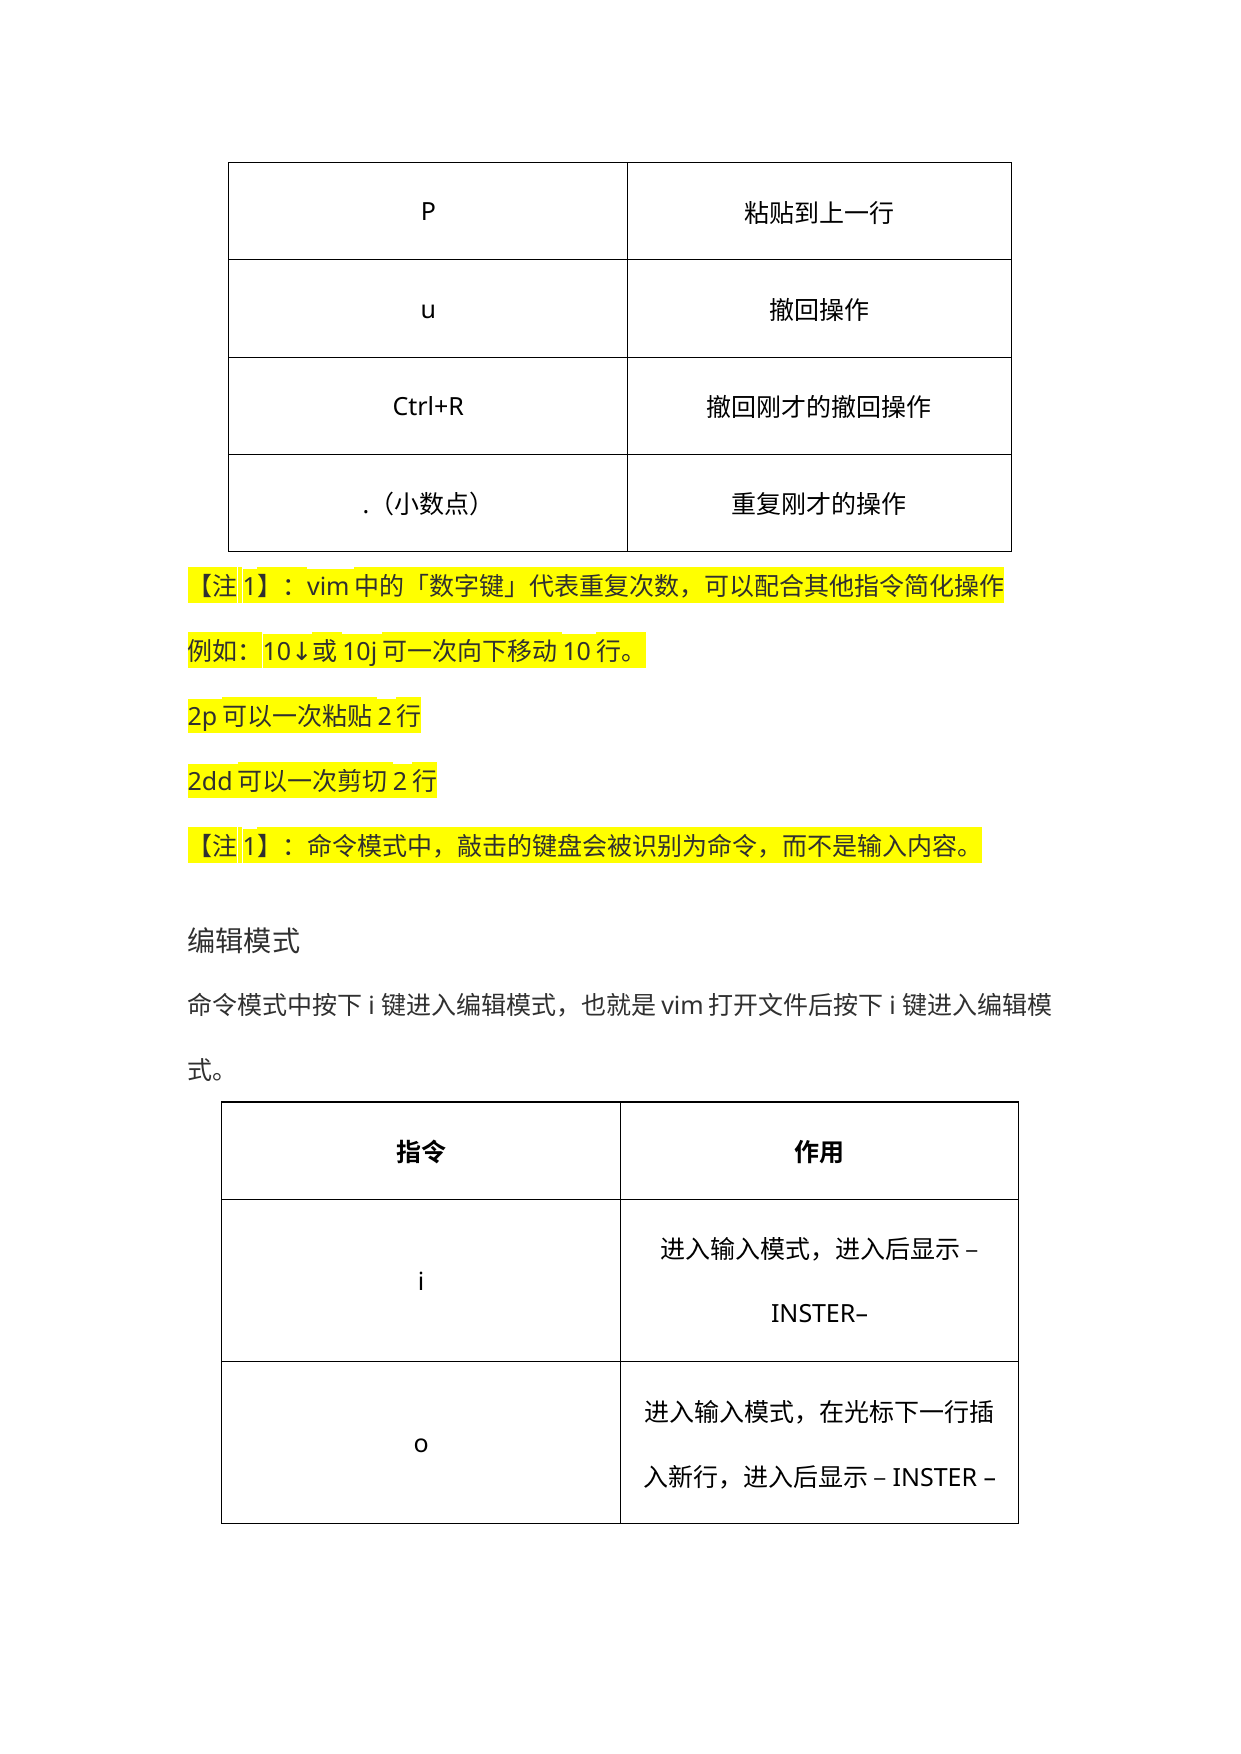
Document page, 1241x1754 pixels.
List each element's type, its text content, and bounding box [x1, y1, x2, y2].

table_cell 撤回刚才的撤回操作 [628, 358, 1011, 454]
text 编辑模式 [187, 906, 1053, 971]
table_cell 重复刚才的操作 [628, 455, 1011, 551]
table_cell 撤回操作 [628, 260, 1011, 357]
text 【注1】：vim中的「数字键」代表重复次数，可以配合其他指令简化操作 [187, 552, 1053, 617]
table_cell P [229, 163, 627, 259]
text 2dd可以一次剪切2行 [187, 747, 1053, 812]
table_cell 粘贴到上一行 [628, 163, 1011, 259]
table_header 作用 [621, 1103, 1018, 1199]
table_cell .（小数点） [229, 455, 627, 551]
table_cell 进入输入模式，在光标下一行插入新行，进入后显示 – INSTER – [621, 1362, 1018, 1523]
table_cell Ctrl+R [229, 358, 627, 454]
table_cell 进入输入模式，进入后显示 – INSTER– [621, 1200, 1018, 1361]
text 2p可以一次粘贴2行 [187, 682, 1053, 747]
table_header 指令 [222, 1103, 620, 1199]
text 命令模式中按下 i 键进入编辑模式，也就是vim打开文件后按下 i 键进入编辑模式。 [187, 971, 1053, 1101]
text 【注1】：命令模式中，敲击的键盘会被识别为命令，而不是输入内容。 [187, 812, 1053, 877]
table_cell i [222, 1200, 620, 1361]
text 例如：10↓或10j可一次向下移动10行。 [187, 617, 1053, 682]
table_cell o [222, 1362, 620, 1523]
table_cell u [229, 260, 627, 357]
